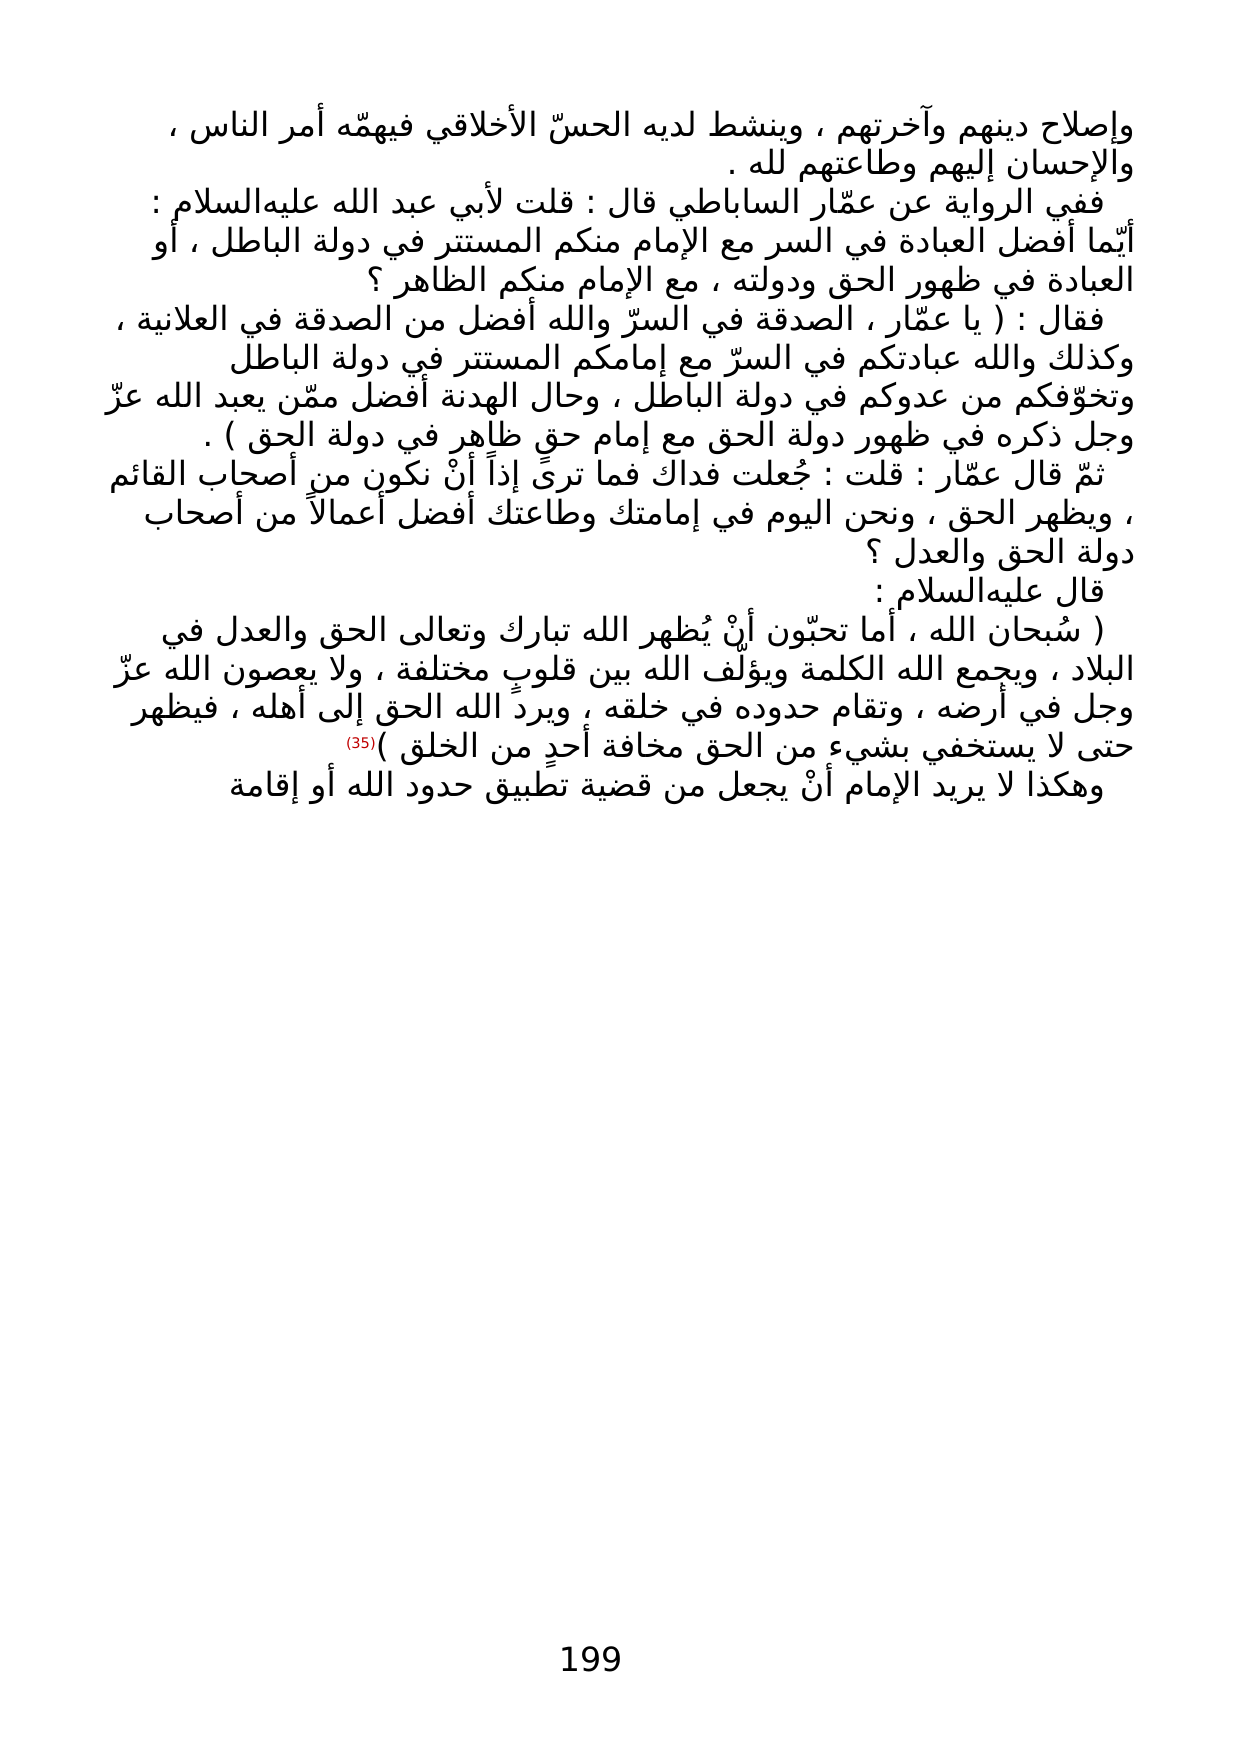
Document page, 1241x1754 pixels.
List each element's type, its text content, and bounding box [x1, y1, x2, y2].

text فقال : ( يا عمّار ، الصدقة في السرّ والله أفضل من الصدقة في العلانية ، وكذلك والله عبادتكم في السرّ مع إمامكم المستتر في دولة الباطل وتخوّفكم من عدوكم في دولة الباطل ، وحال الهدنة أفضل ممّن يعبد الله عزّ وجل ذكره في ظهور دولة الحق مع إمام حقٍ ظاهر في دولة الحق ) . [105, 299, 1135, 455]
text وهكذا لا يريد الإمام أنْ يجعل من قضية تطبيق حدود الله أو إقامة [105, 766, 1135, 804]
text ( سُبحان الله ، أما تحبّون أنْ يُظهر الله تبارك وتعالى الحق والعدل في البلاد ، ويجمع الله الكلمة ويؤلّف الله بين قلوبٍ مختلفة ، ولا يعصون الله عزّ وجل في أرضه ، وتقام حدوده في خلقه ، ويرد الله الحق إلى أهله ، فيظهر حتى لا يستخفي بشيء من الحق مخافة أحدٍ من الخلق )(35) [105, 610, 1135, 766]
text قال عليه‌السلام : [105, 571, 1135, 610]
text ثمّ قال عمّار : قلت : جُعلت فداك فما ترى إذاً أنْ نكون من أصحاب القائم ، ويظهر الحق ، ونحن اليوم في إمامتك وطاعتك أفضل أعمالاً من أصحاب دولة الحق والعدل ؟ [105, 455, 1135, 571]
text ففي الرواية عن عمّار الساباطي قال : قلت لأبي عبد الله عليه‌السلام : أيّما أفضل العبادة في السر مع الإمام منكم المستتر في دولة الباطل ، أو العبادة في ظهور الحق ودولته ، مع الإمام منكم الظاهر ؟ [105, 183, 1135, 299]
text وإصلاح دينهم وآخرتهم ، وينشط لديه الحسّ الأخلاقي فيهمّه أمر الناس ، والإحسان إليهم وطاعتهم لله . [105, 105, 1135, 183]
